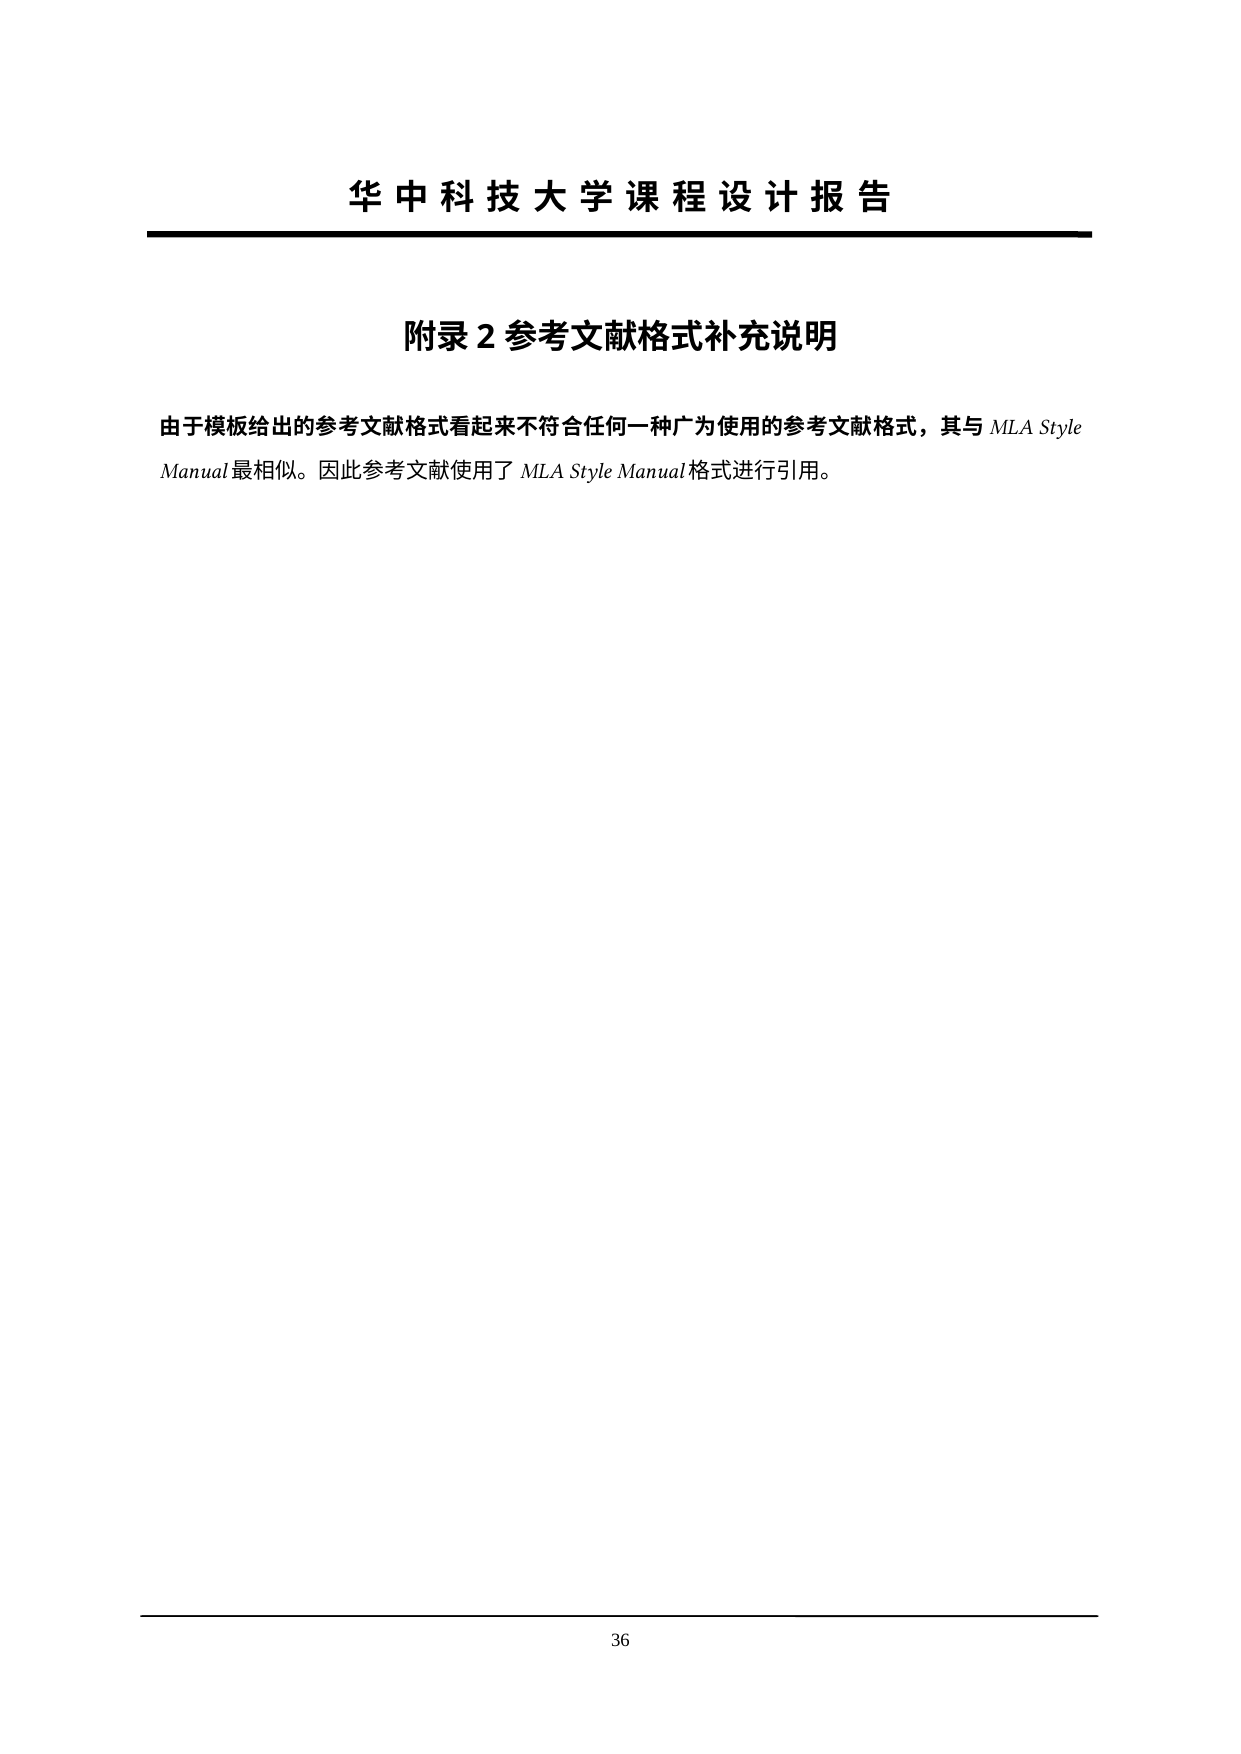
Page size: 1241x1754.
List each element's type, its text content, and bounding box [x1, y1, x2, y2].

text 由于模板给出的参考文献格式看起来不符合任何一种广为使用的参考文献格式，其与MLA Style Manual最相似。因此参考文献使用了MLA Style Manual格式进行引用。 [159, 403, 1081, 491]
subtitle 附录2 参考文献格式补充说明 [159, 310, 1081, 359]
